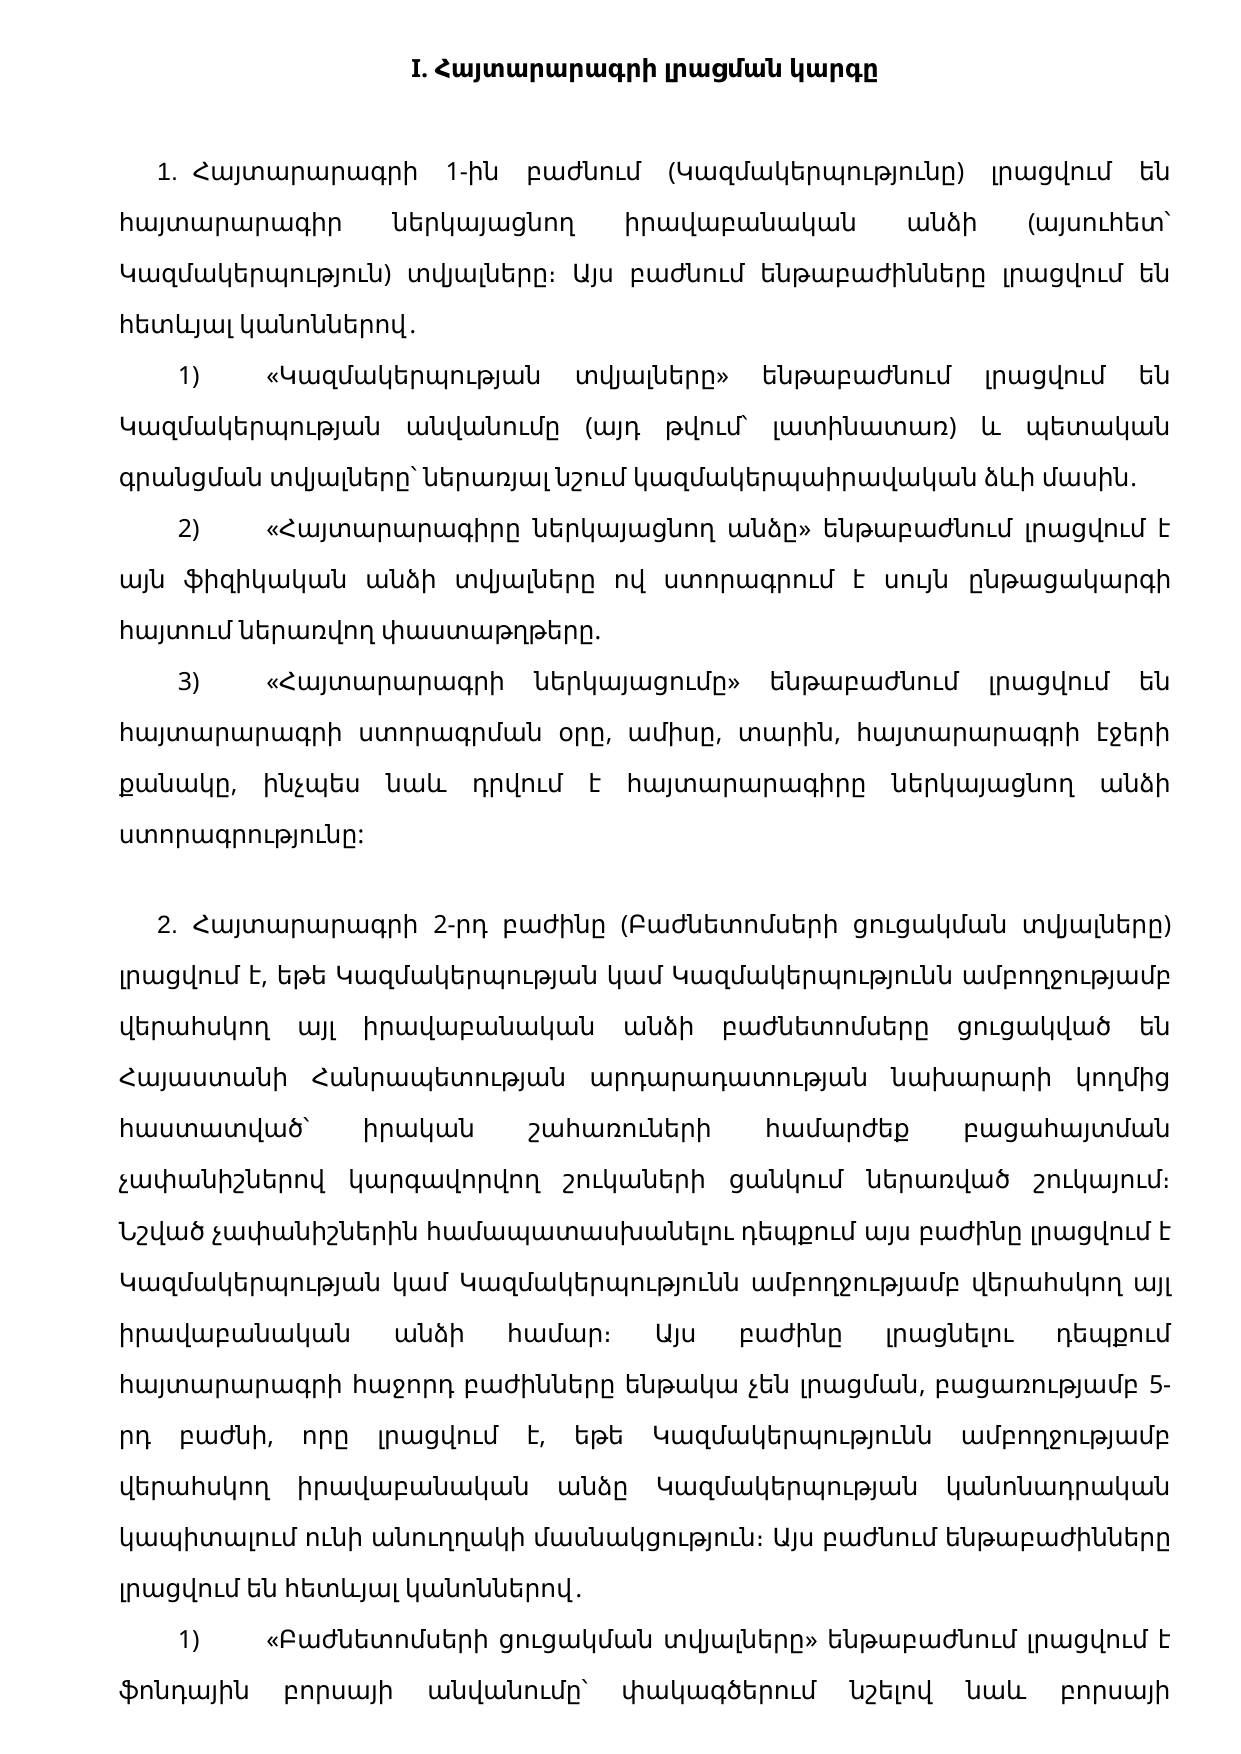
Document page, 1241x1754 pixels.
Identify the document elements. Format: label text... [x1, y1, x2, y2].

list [118, 1621, 1171, 1707]
list Հայտարարագրի 1-ին բաժնում (Կազմակերպությունը) լրացվում են հայտարարագիր ներկայացնող իրավաբանական անձի (այսուհետ՝ Կազմակերպություն) տվյալները։ Այս բաժնում ենթաբաժինները լրացվում են հետևյալ կանոններով․ [118, 153, 1171, 340]
list «Հայտարարագիրը ներկայացնող անձը» ենթաբաժնում լրացվում է այն ֆիզիկական անձի տվյալները ով ստորագրում է սույն ընթացակարգի հայտում ներառվող փաստաթղթերը. [118, 510, 1171, 647]
text I. Հայտարարագրի լրացման կարգը [118, 51, 1171, 85]
list «Կազմակերպության տվյալները» ենթաբաժնում լրացվում են Կազմակերպության անվանումը (այդ թվում՝ լատինատառ) և պետական գրանցման տվյալները՝ ներառյալ նշում կազմակերպաիրավական ձևի մասին. [118, 357, 1171, 493]
list Հայտարարագրի 2-րդ բաժինը (Բաժնետոմսերի ցուցակման տվյալները) լրացվում է, եթե Կազմակերպության կամ Կազմակերպությունն ամբողջությամբ վերահսկող այլ իրավաբանական անձի բաժնետոմսերը ցուցակված են Հայաստանի Հանրապետության արդարադատության նախարարի կողմից հաստատված՝ իրական շահառուների համարժեք բացահայտման չափանիշներով կարգավորվող շուկաների ցանկում ներառված շուկայում։ Նշված չափանիշներին համապատասխանելու դեպքում այս բաժինը լրացվում է Կազմակերպության կամ Կազմակերպությունն ամբողջությամբ վերահսկող այլ իրավաբանական անձի համար։ Այս բաժինը լրացնելու դեպքում հայտարարագրի հաջորդ բաժինները ենթակա չեն լրացման, բացառությամբ 5-րդ բաժնի, որը լրացվում է, եթե Կազմակերպությունն ամբողջությամբ վերահսկող իրավաբանական անձը Կազմակերպության կանոնադրական կապիտալում ունի անուղղակի մասնակցություն։ Այս բաժնում ենթաբաժինները լրացվում են հետևյալ կանոններով․ [118, 907, 1171, 1604]
list «Հայտարարագրի ներկայացումը» ենթաբաժնում լրացվում են հայտարարագրի ստորագրման օրը, ամիսը, տարին, հայտարարագրի էջերի քանակը, ինչպես նաև դրվում է հայտարարագիրը ներկայացնող անձի ստորագրությունը: [118, 663, 1171, 851]
